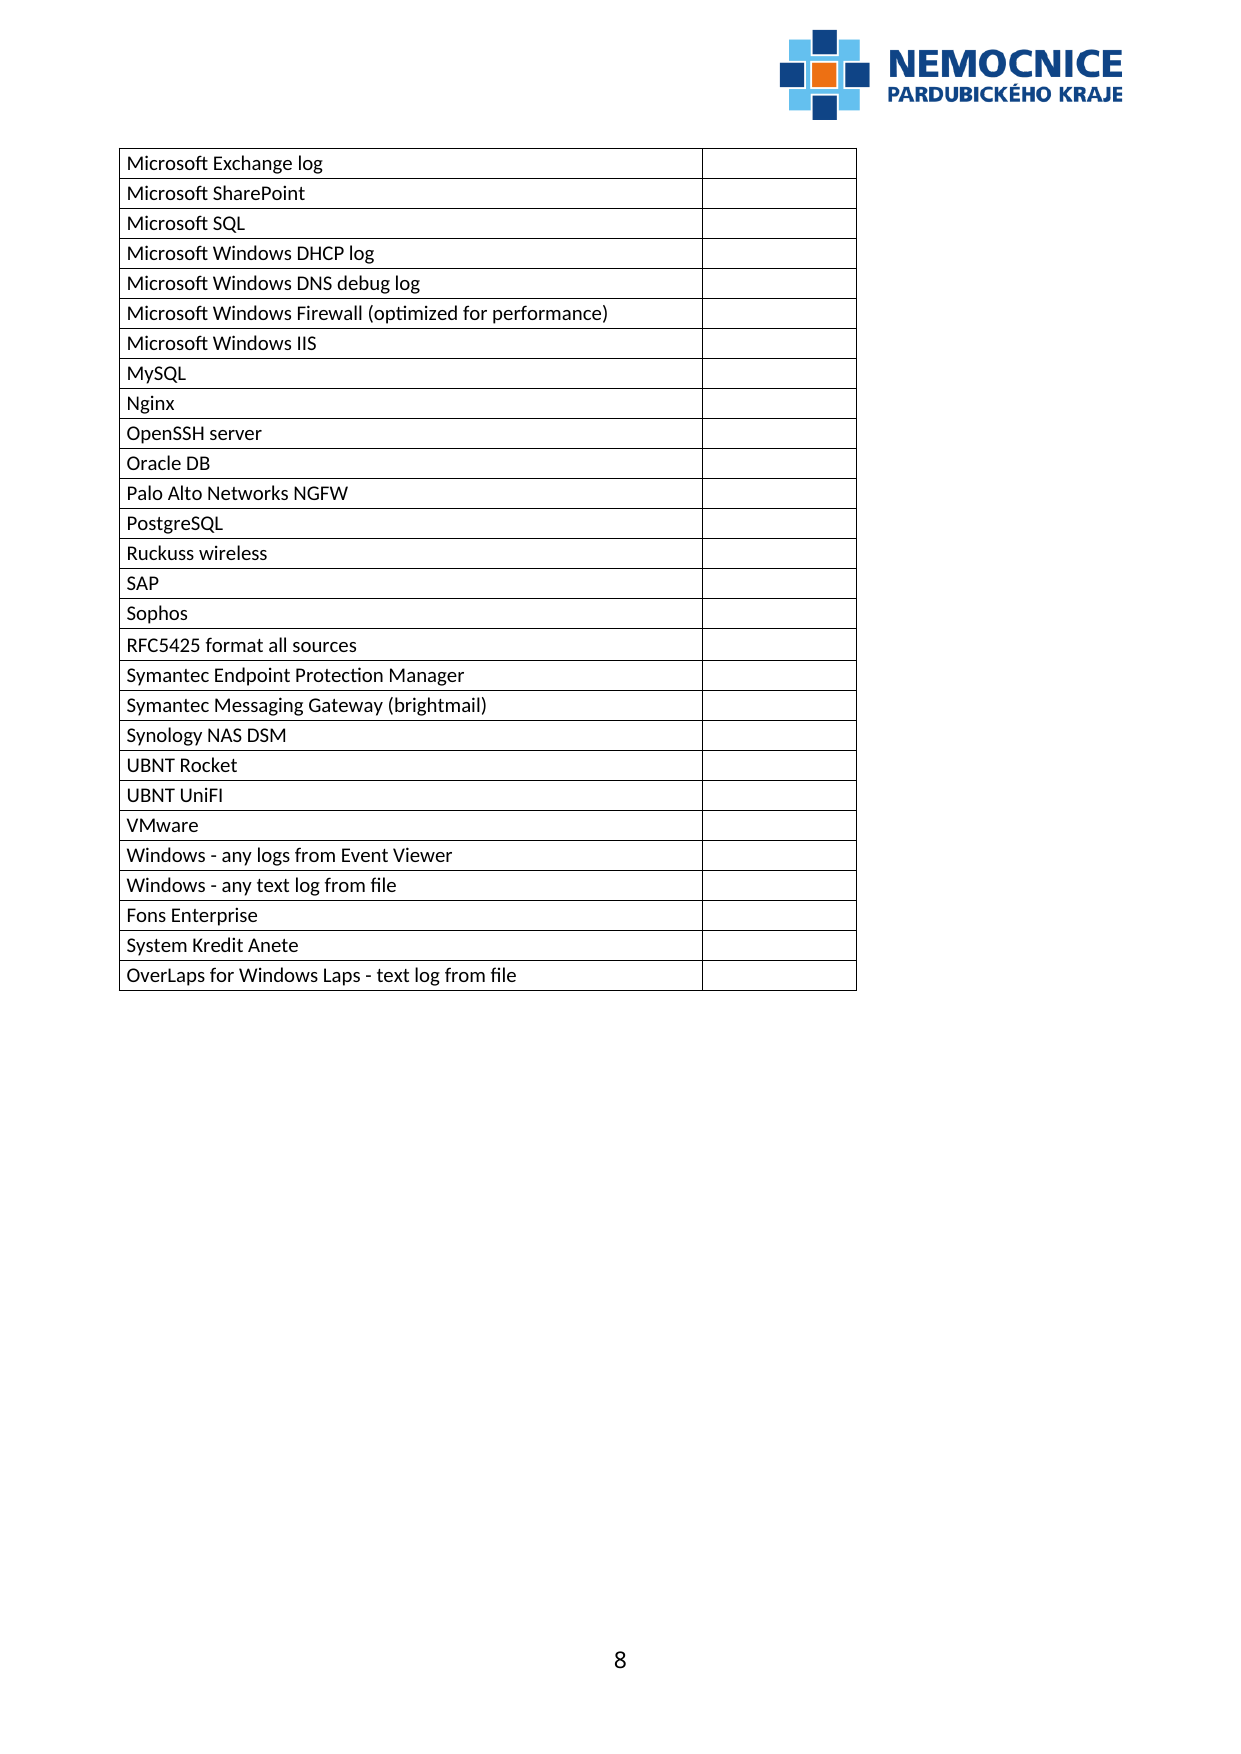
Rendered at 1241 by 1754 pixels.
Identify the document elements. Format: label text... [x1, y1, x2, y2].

table_cell Symantec Endpoint Protection Manager [120, 661, 702, 690]
table_cell Windows - any logs from Event Viewer [120, 841, 702, 870]
table_cell Microsoft Windows DHCP log [120, 239, 702, 268]
table_cell Microsoft Exchange log [120, 149, 702, 178]
table_cell VMware [120, 811, 702, 840]
table_cell [703, 359, 856, 388]
table_cell RFC5425 format all sources [120, 629, 702, 660]
table_cell [703, 329, 856, 358]
table_cell Windows - any text log from file [120, 871, 702, 900]
table_cell [703, 841, 856, 870]
table_cell Microsoft Windows IIS [120, 329, 702, 358]
table_cell Ruckuss wireless [120, 539, 702, 568]
table_cell Palo Alto Networks NGFW [120, 479, 702, 508]
table_cell [703, 149, 856, 178]
table_cell OverLaps for Windows Laps - text log from file [120, 961, 702, 990]
table_cell UBNT UniFI [120, 781, 702, 810]
table_cell [703, 931, 856, 960]
table_cell [703, 299, 856, 328]
table_cell System Kredit Anete [120, 931, 702, 960]
table_cell Microsoft SQL [120, 209, 702, 238]
table_cell [703, 569, 856, 598]
table_cell [703, 691, 856, 720]
table_cell Microsoft Windows DNS debug log [120, 269, 702, 298]
table_cell [703, 781, 856, 810]
table_cell [703, 389, 856, 418]
table_cell [703, 509, 856, 538]
table_cell [703, 599, 856, 628]
table_cell OpenSSH server [120, 419, 702, 448]
table_cell Microsoft Windows Firewall (optimized for performance) [120, 299, 702, 328]
table_cell UBNT Rocket [120, 751, 702, 780]
table_cell [703, 269, 856, 298]
table_cell Symantec Messaging Gateway (brightmail) [120, 691, 702, 720]
table_cell Sophos [120, 599, 702, 628]
table_cell [703, 629, 856, 660]
table_cell Nginx [120, 389, 702, 418]
table_cell [703, 811, 856, 840]
table_cell [703, 479, 856, 508]
table_cell [703, 449, 856, 478]
table_cell Oracle DB [120, 449, 702, 478]
table_cell [703, 419, 856, 448]
picture [778, 28, 1123, 121]
table_cell [703, 751, 856, 780]
table_cell Synology NAS DSM [120, 721, 702, 750]
table_cell MySQL [120, 359, 702, 388]
table_cell [703, 721, 856, 750]
table_cell [703, 661, 856, 690]
table_cell PostgreSQL [120, 509, 702, 538]
table_cell [703, 209, 856, 238]
table_cell SAP [120, 569, 702, 598]
table_cell [703, 539, 856, 568]
table_cell Fons Enterprise [120, 901, 702, 930]
table_cell Microsoft SharePoint [120, 179, 702, 208]
table_cell [703, 961, 856, 990]
table_cell [703, 179, 856, 208]
table_cell [703, 239, 856, 268]
table_cell [703, 871, 856, 900]
table_cell [703, 901, 856, 930]
